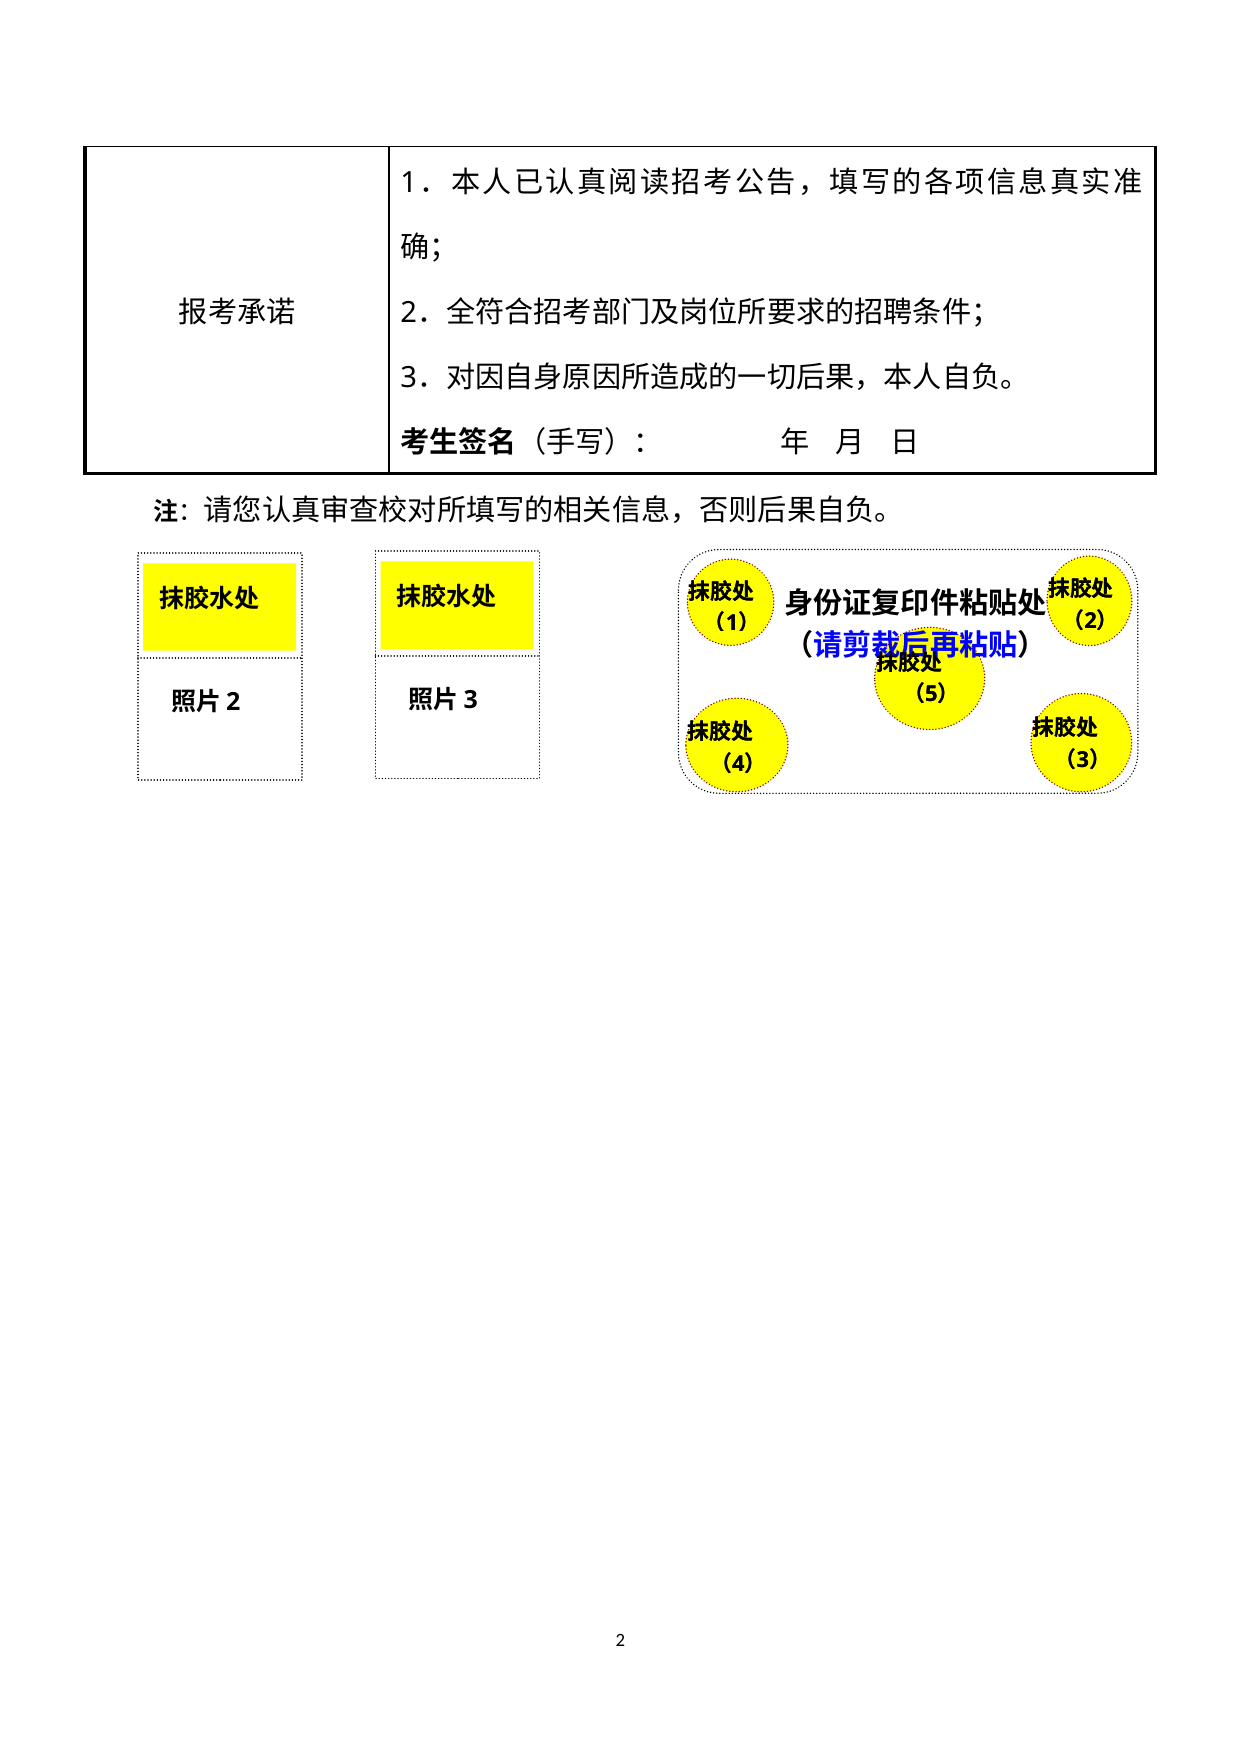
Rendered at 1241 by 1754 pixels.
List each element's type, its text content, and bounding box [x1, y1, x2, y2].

table_cell 报考承诺 [87, 147, 388, 472]
table_cell 1．本人已认真阅读招考公告，填写的各项信息真实准确； 2．全符合招考部门及岗位所要求的招聘条件； 3．对因自身原因所造成的一切后果，本人自负。 考生签名（手写）： 年 月 日 [390, 147, 1154, 472]
text 注：请您认真审查校对所填写的相关信息，否则后果自负。 [153, 475, 1087, 540]
